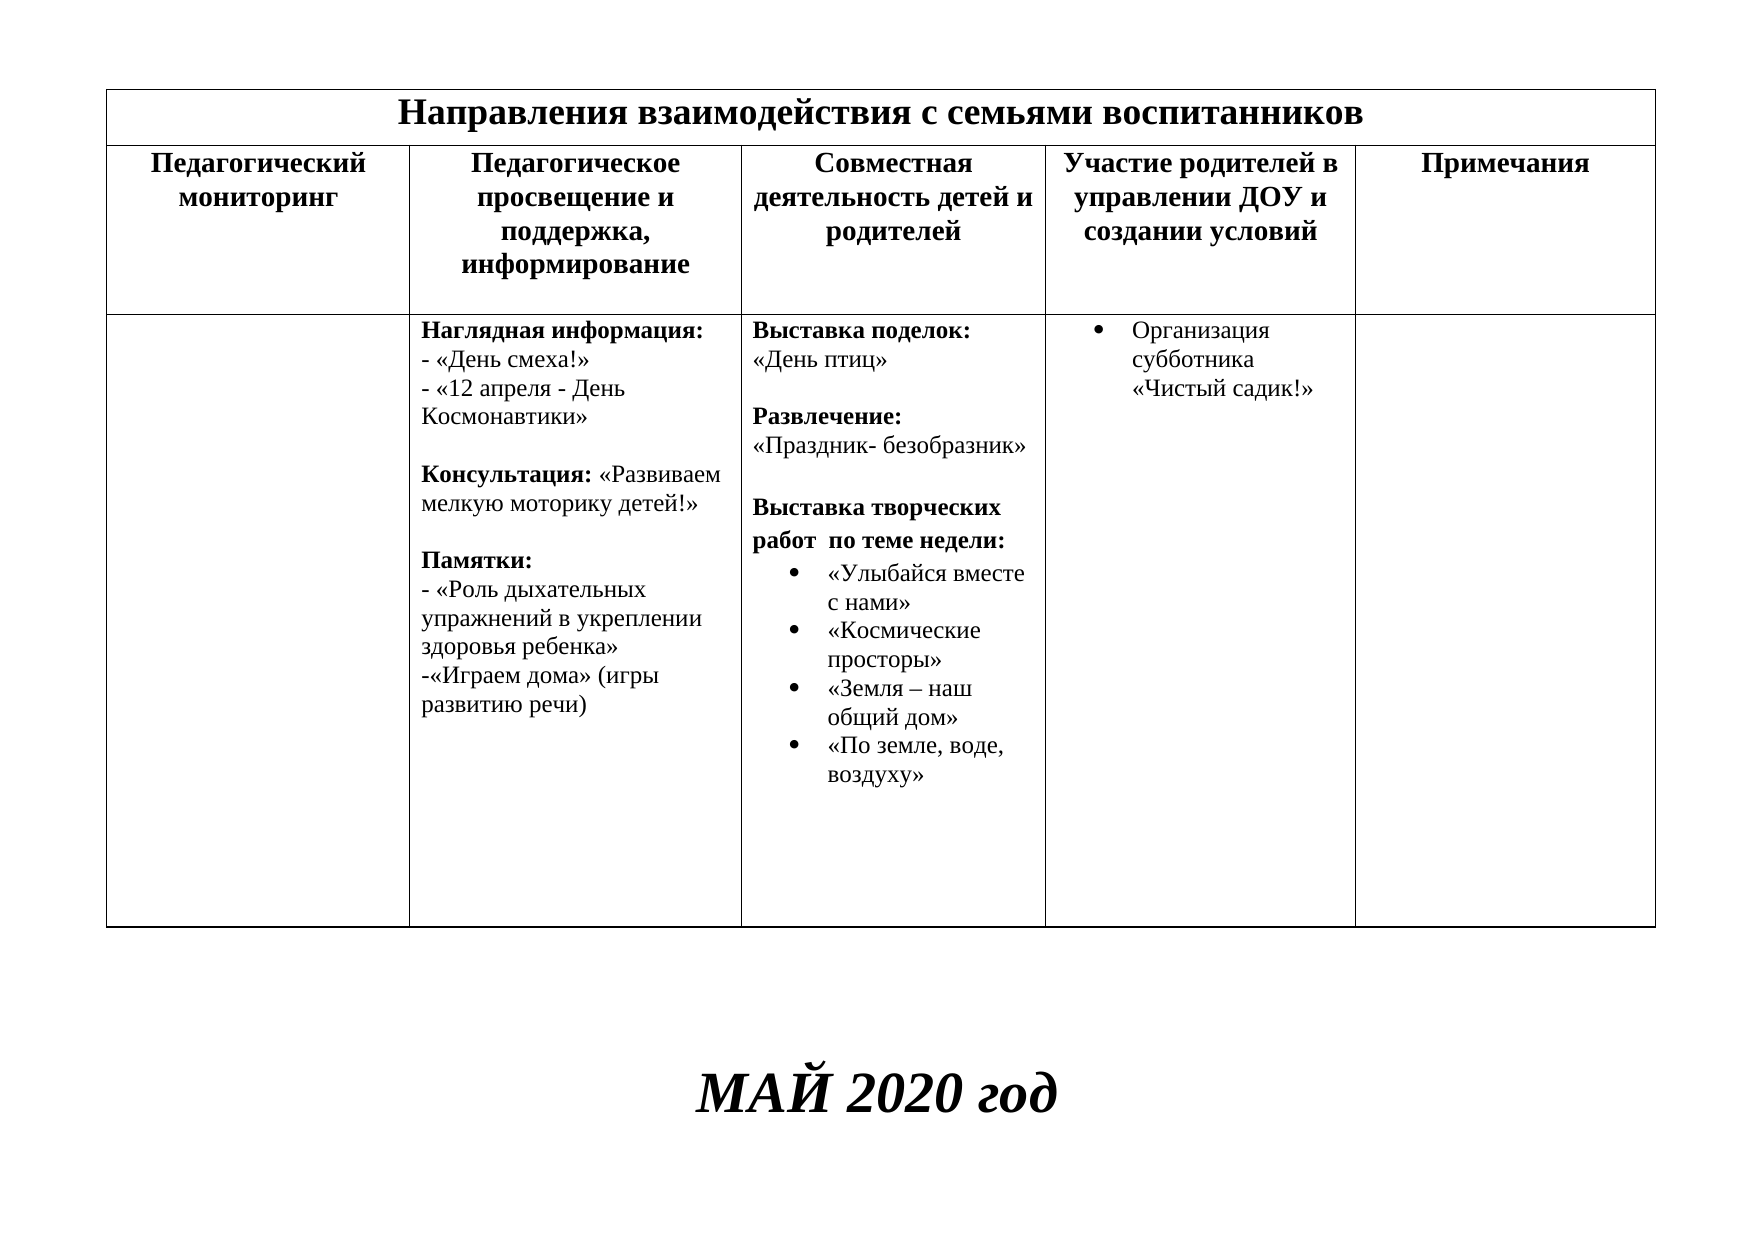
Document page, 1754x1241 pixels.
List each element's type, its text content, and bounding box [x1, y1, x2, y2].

table_cell Наглядная информация: - «День смеха!» - «12 апреля - День Космонавтики» Консультация: «Развиваем мелкую моторику детей!» Памятки: - «Роль дыхательных упражнений в укреплении здоровья ребенка» -«Играем дома» (игры развитию речи) [410, 315, 741, 926]
table_cell Педагогический мониторинг [107, 146, 409, 314]
table_cell Организация субботника «Чистый садик!» [1046, 315, 1355, 926]
table_cell [1356, 315, 1655, 926]
table_cell Примечания [1356, 146, 1655, 314]
table_cell Совместная деятельность детей и родителей [742, 146, 1045, 314]
table_cell Выставка поделок: «День птиц» Развлечение: «Праздник- безобразник» Выставка творческих работ по теме недели: «Улыбайся вместе с нами» «Космические просторы» «Земля – наш общий дом» «По земле, воде, воздуху» [742, 315, 1045, 926]
table_header Направления взаимодействия с семьями воспитанников [107, 90, 1655, 144]
table_cell Участие родителей в управлении ДОУ и создании условий [1046, 146, 1355, 314]
table_cell [107, 315, 409, 926]
table_cell Педагогическое просвещение и поддержка, информирование [410, 146, 741, 314]
text МАЙ 2020 год [118, 1058, 1636, 1126]
